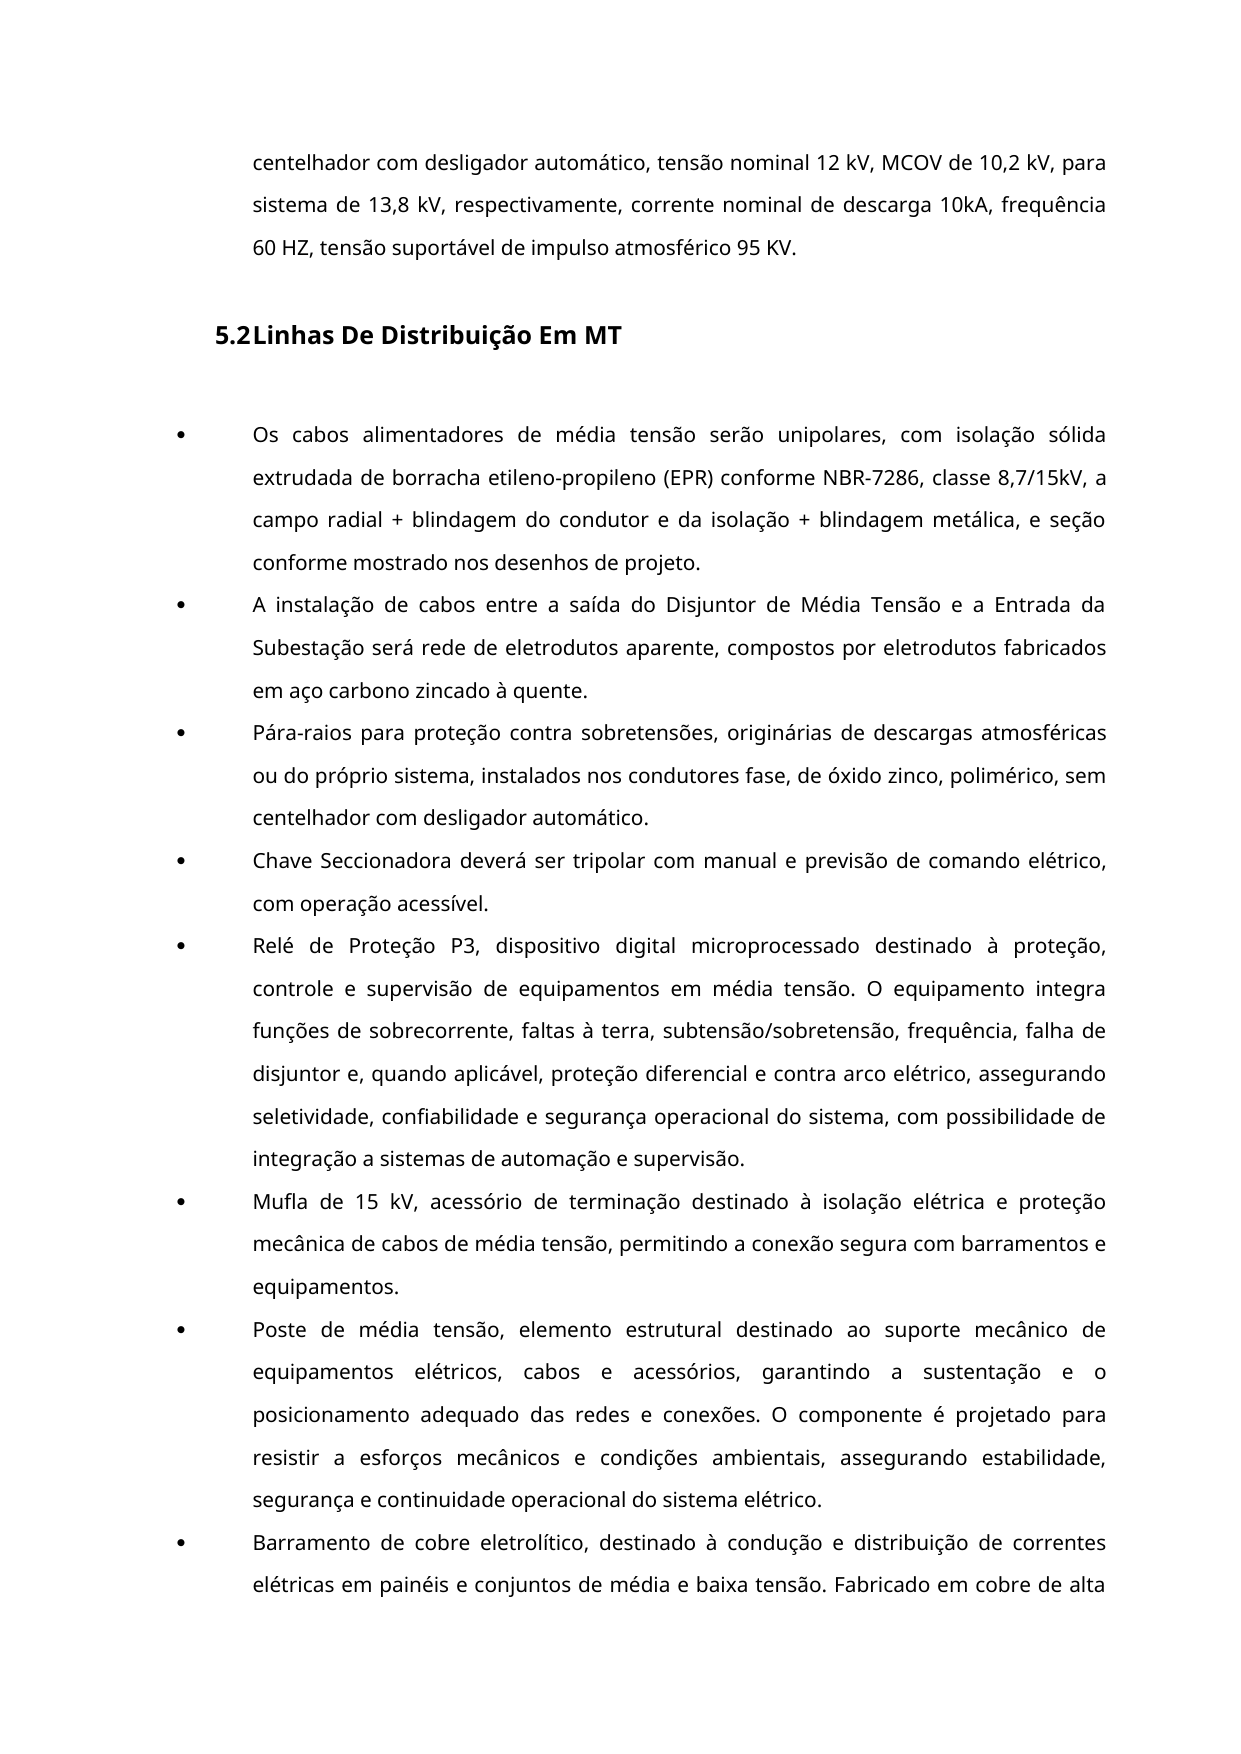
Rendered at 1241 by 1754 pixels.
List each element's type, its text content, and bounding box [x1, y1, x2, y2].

list A instalação de cabos entre a saída do Disjuntor de Média Tensão e a Entrada da Subestação será rede de eletrodutos aparente, compostos por eletrodutos fabricados em aço carbono zincado à quente. [177, 591, 1107, 704]
subtitle Linhas De Distribuição Em MT [215, 318, 1107, 352]
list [177, 1528, 1107, 1599]
list Mufla de 15 kV, acessório de terminação destinado à isolação elétrica e proteção mecânica de cabos de média tensão, permitindo a conexão segura com barramentos e equipamentos. [177, 1187, 1107, 1301]
list Pára-raios para proteção contra sobretensões, originárias de descargas atmosféricas ou do próprio sistema, instalados nos condutores fase, de óxido zinco, polimérico, sem centelhador com desligador automático. [177, 718, 1107, 832]
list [215, 148, 1107, 261]
list Poste de média tensão, elemento estrutural destinado ao suporte mecânico de equipamentos elétricos, cabos e acessórios, garantindo a sustentação e o posicionamento adequado das redes e conexões. O componente é projetado para resistir a esforços mecânicos e condições ambientais, assegurando estabilidade, segurança e continuidade operacional do sistema elétrico. [177, 1315, 1107, 1514]
list Chave Seccionadora deverá ser tripolar com manual e previsão de comando elétrico, com operação acessível. [177, 846, 1107, 917]
list Relé de Proteção P3, dispositivo digital microprocessado destinado à proteção, controle e supervisão de equipamentos em média tensão. O equipamento integra funções de sobrecorrente, faltas à terra, subtensão/sobretensão, frequência, falha de disjuntor e, quando aplicável, proteção diferencial e contra arco elétrico, assegurando seletividade, confiabilidade e segurança operacional do sistema, com possibilidade de integração a sistemas de automação e supervisão. [177, 931, 1107, 1173]
list Os cabos alimentadores de média tensão serão unipolares, com isolação sólida extrudada de borracha etileno-propileno (EPR) conforme NBR-7286, classe 8,7/15kV, a campo radial + blindagem do condutor e da isolação + blindagem metálica, e seção conforme mostrado nos desenhos de projeto. [177, 420, 1107, 576]
